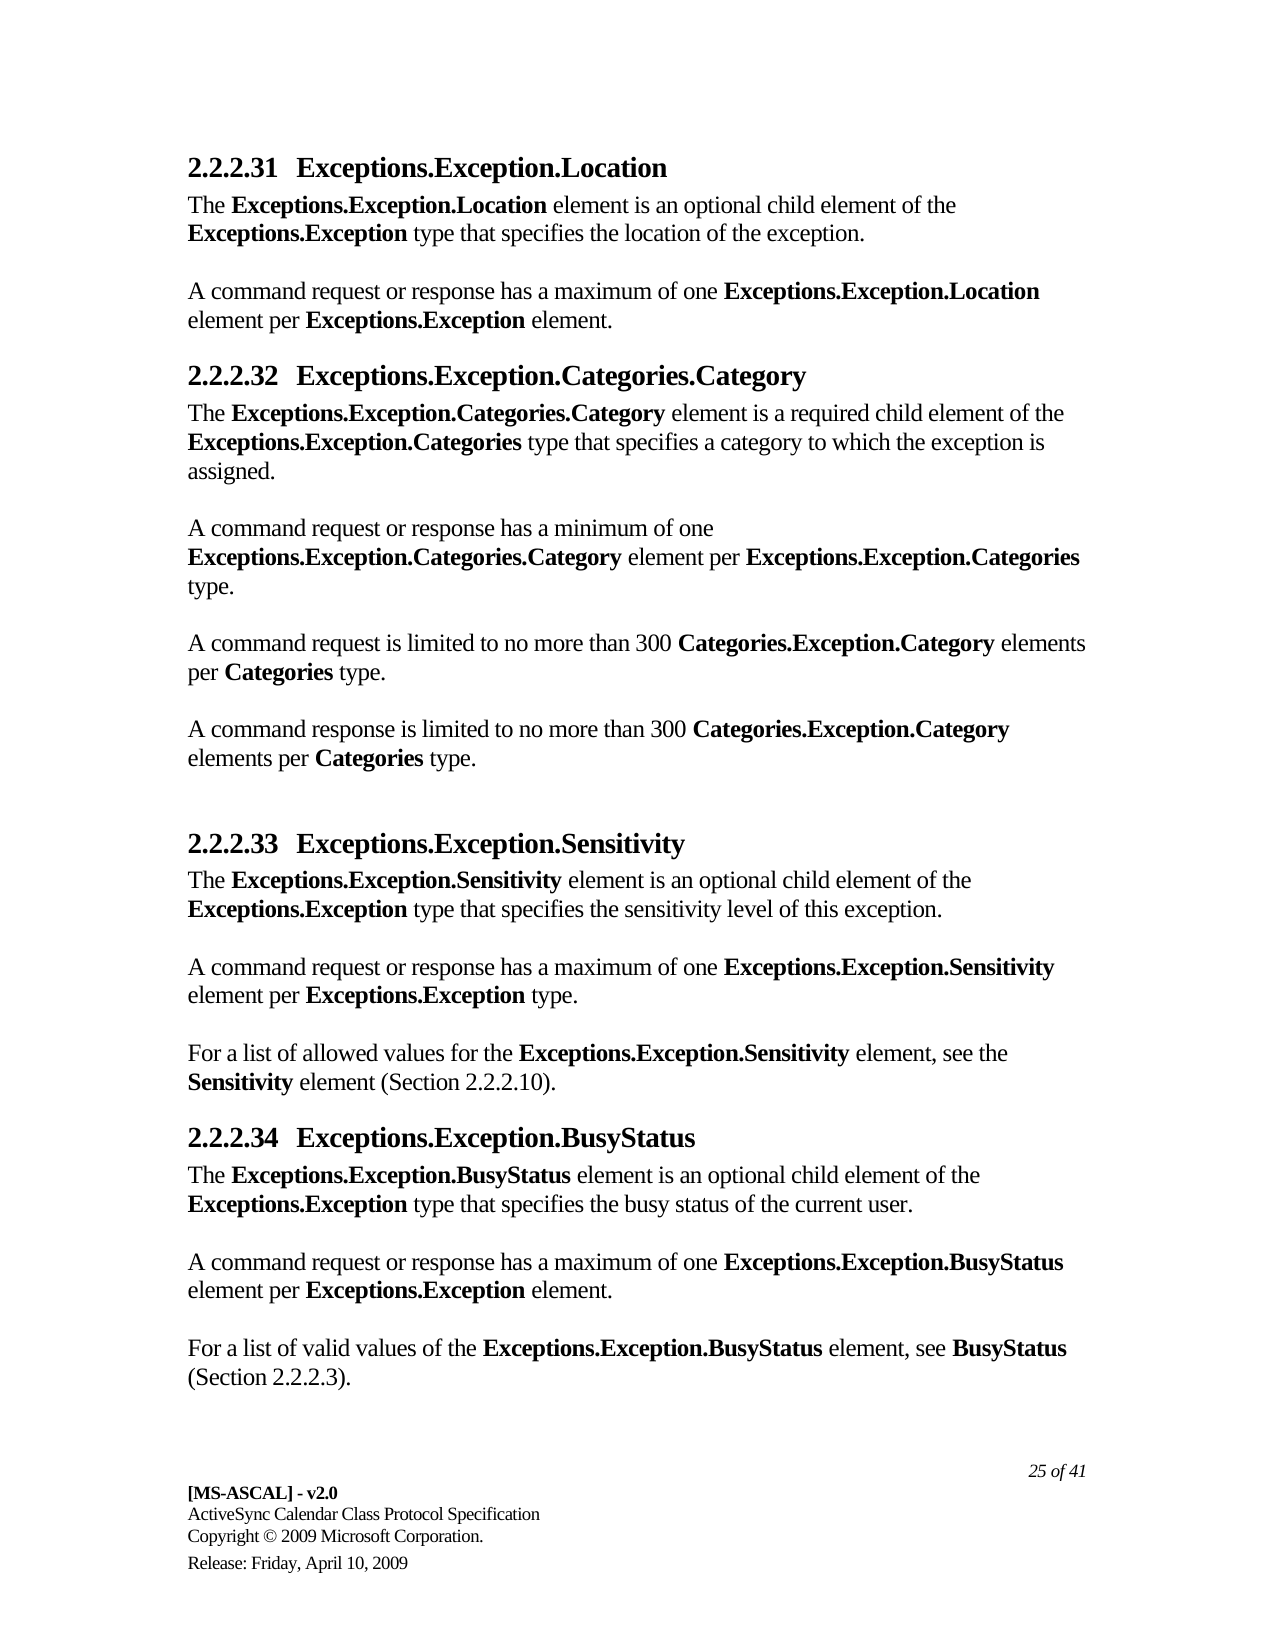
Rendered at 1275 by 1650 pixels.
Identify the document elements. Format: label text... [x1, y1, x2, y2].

text A command request or response has a maximum of one Exceptions.Exception.BusyStatus element per Exceptions.Exception element. [187, 1247, 1087, 1304]
text For a list of allowed values for the Exceptions.Exception.Sensitivity element, see the Sensitivity element (Section 2.2.2.10). [187, 1038, 1087, 1096]
text A command request or response has a maximum of one Exceptions.Exception.Sensitivity element per Exceptions.Exception type. [187, 952, 1087, 1009]
text A command request or response has a maximum of one Exceptions.Exception.Location element per Exceptions.Exception element. [187, 276, 1087, 333]
subtitle Exceptions.Exception.BusyStatus [187, 1121, 1087, 1154]
text For a list of valid values of the Exceptions.Exception.BusyStatus element, see BusyStatus (Section 2.2.2.3). [187, 1333, 1087, 1390]
text A command request or response has a minimum of one Exceptions.Exception.Categories.Category element per Exceptions.Exception.Categories type. [187, 513, 1087, 599]
subtitle Exceptions.Exception.Sensitivity [187, 826, 1087, 859]
text A command response is limited to no more than 300 Categories.Exception.Category elements per Categories type. [187, 714, 1087, 772]
text A command request is limited to no more than 300 Categories.Exception.Category elements per Categories type. [187, 628, 1087, 686]
subtitle Exceptions.Exception.Categories.Category [187, 358, 1087, 392]
text The Exceptions.Exception.Categories.Category element is a required child element of the Exceptions.Exception.Categories type that specifies a category to which the exception is assigned. [187, 398, 1087, 484]
subtitle Exceptions.Exception.Location [187, 150, 1087, 183]
text The Exceptions.Exception.BusyStatus element is an optional child element of the Exceptions.Exception type that specifies the busy status of the current user. [187, 1160, 1087, 1218]
text The Exceptions.Exception.Sensitivity element is an optional child element of the Exceptions.Exception type that specifies the sensitivity level of this exception. [187, 866, 1087, 923]
text The Exceptions.Exception.Location element is an optional child element of the Exceptions.Exception type that specifies the location of the exception. [187, 190, 1087, 247]
